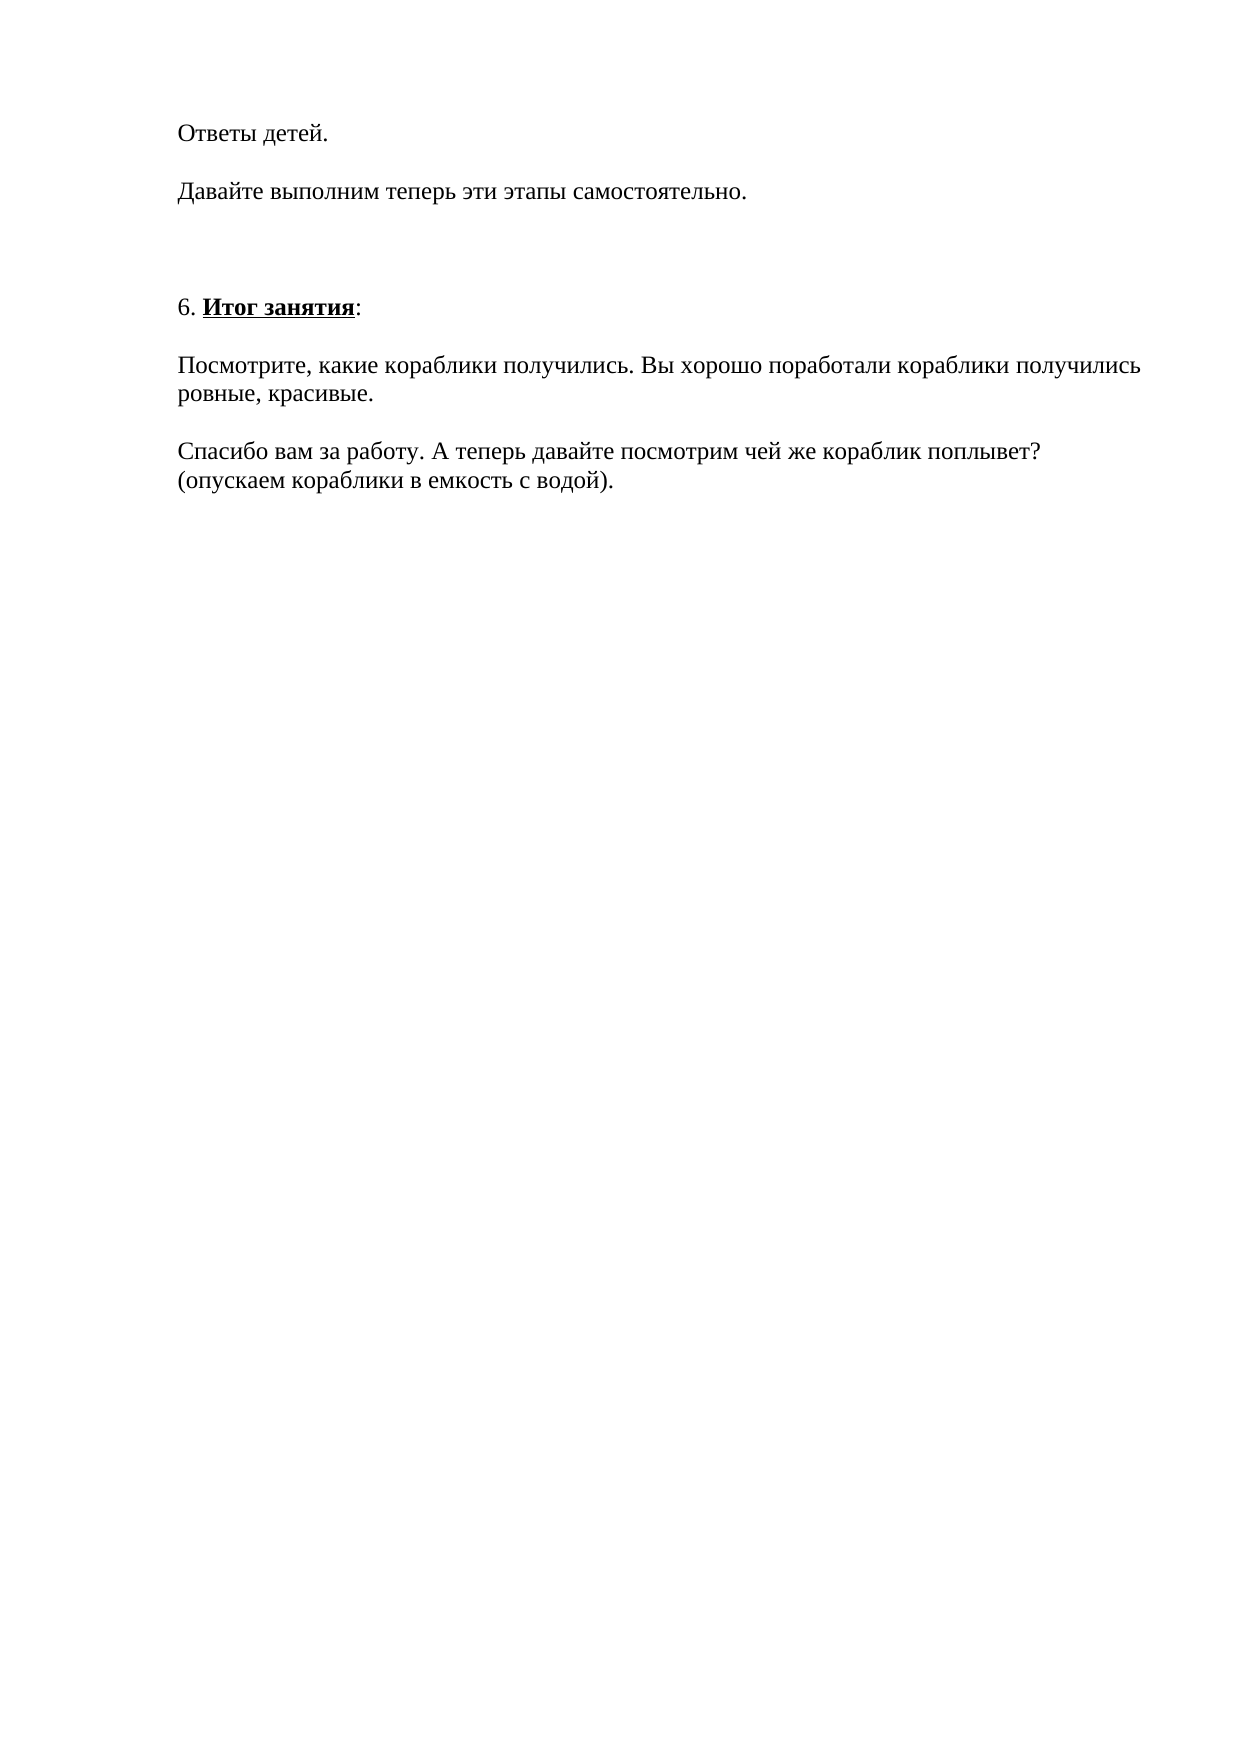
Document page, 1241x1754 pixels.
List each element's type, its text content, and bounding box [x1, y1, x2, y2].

text Посмотрите, какие кораблики получились. Вы хорошо поработали кораблики получились ровные, красивые. [177, 350, 1152, 407]
text Давайте выполним теперь эти этапы самостоятельно. [177, 176, 1152, 205]
text 6. Итог занятия: [177, 292, 1152, 321]
text Ответы детей. [177, 118, 1152, 147]
text Спасибо вам за работу. А теперь давайте посмотрим чей же кораблик поплывет? (опускаем кораблики в емкость с водой). [177, 436, 1152, 494]
